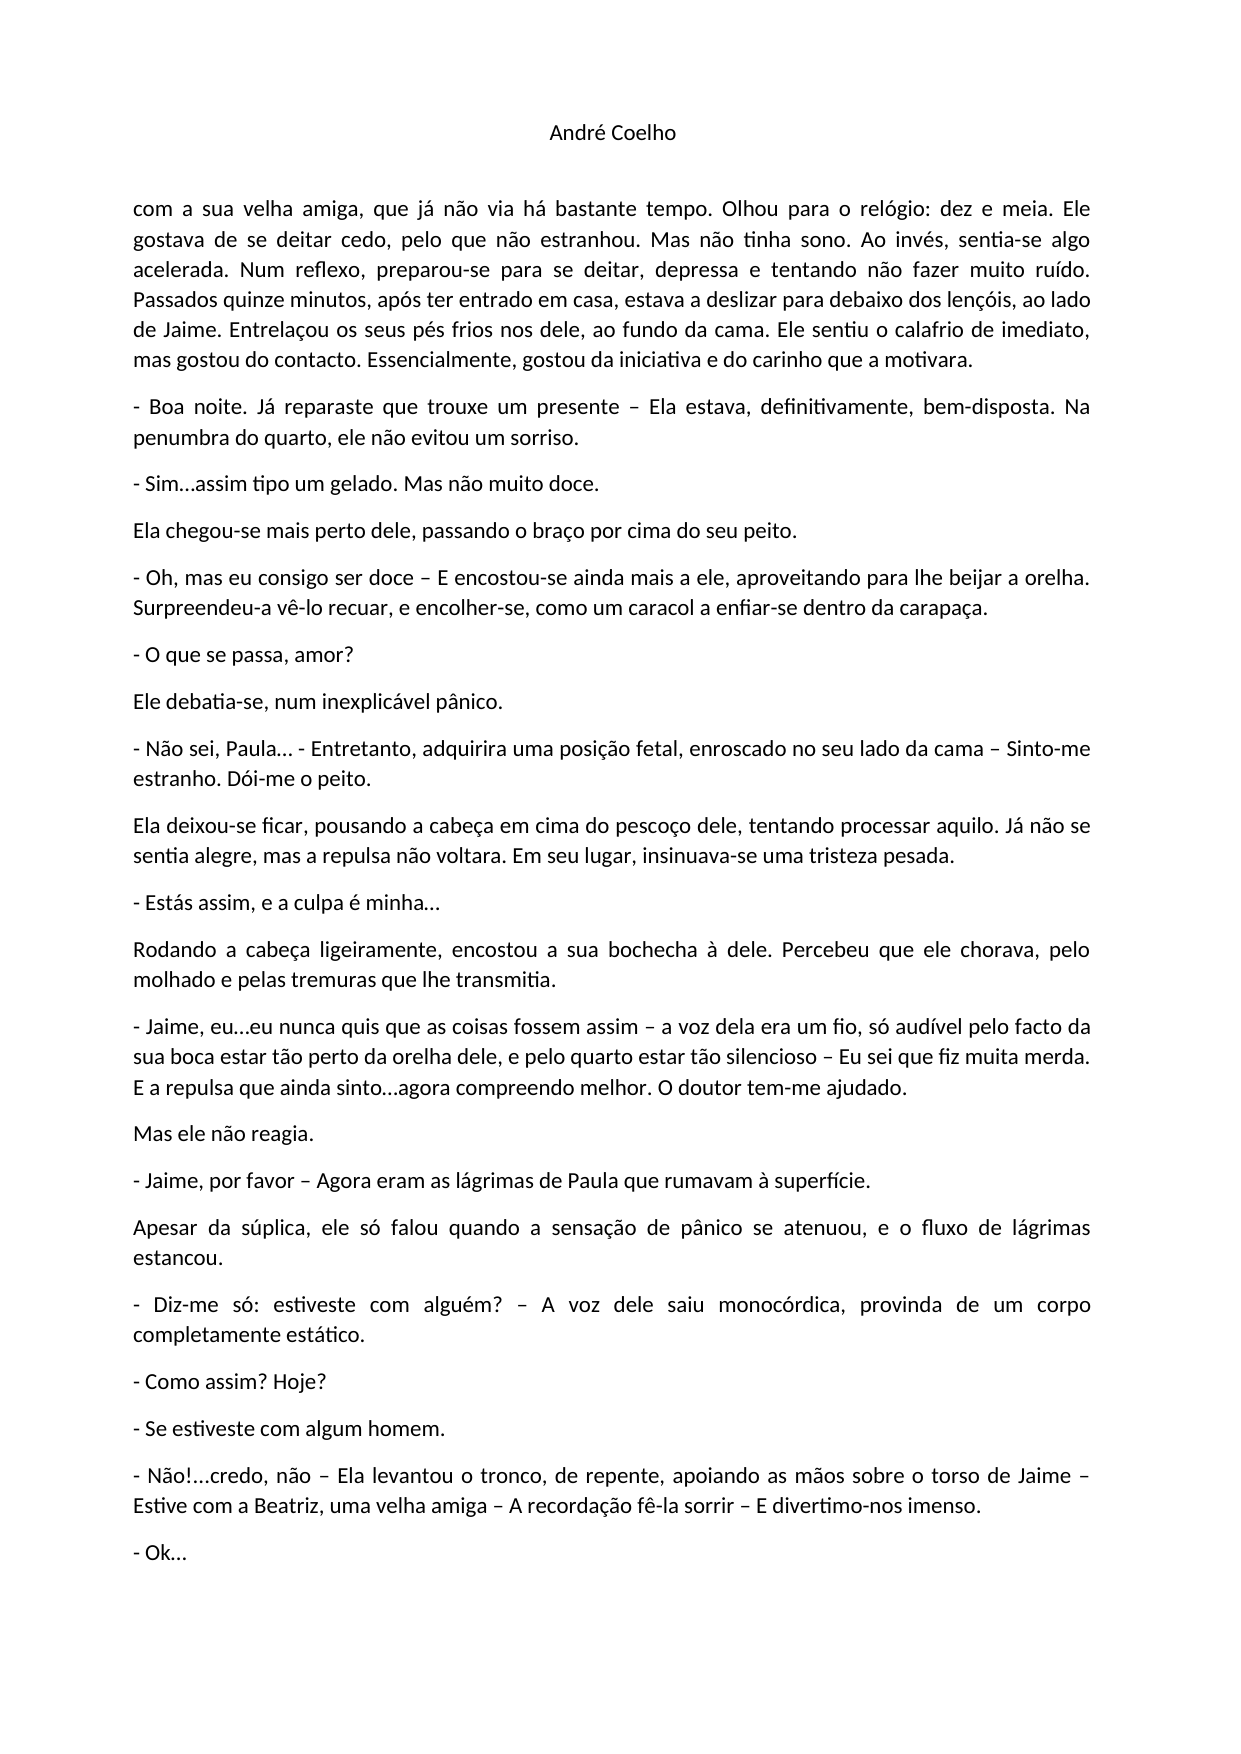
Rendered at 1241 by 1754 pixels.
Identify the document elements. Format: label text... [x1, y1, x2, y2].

text Ela deixou-se ficar, pousando a cabeça em cima do pescoço dele, tentando processar aquilo. Já não se sentia alegre, mas a repulsa não voltara. Em seu lugar, insinuava-se uma tristeza pesada. [133, 811, 1093, 869]
text - Sim…assim tipo um gelado. Mas não muito doce. [133, 469, 1093, 497]
text - Diz-me só: estiveste com alguém? – A voz dele saiu monocórdica, provinda de um corpo completamente estático. [133, 1290, 1093, 1348]
text Mas ele não reagia. [133, 1119, 1093, 1147]
text Ele debatia-se, num inexplicável pânico. [133, 687, 1093, 715]
text - Boa noite. Já reparaste que trouxe um presente – Ela estava, definitivamente, bem-disposta. Na penumbra do quarto, ele não evitou um sorriso. [133, 392, 1093, 451]
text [133, 194, 1093, 373]
text - Ok… [133, 1538, 1093, 1566]
text Ela chegou-se mais perto dele, passando o braço por cima do seu peito. [133, 516, 1093, 544]
text - Se estiveste com algum homem. [133, 1414, 1093, 1442]
text - Oh, mas eu consigo ser doce – E encostou-se ainda mais a ele, aproveitando para lhe beijar a orelha. Surpreendeu-a vê-lo recuar, e encolher-se, como um caracol a enfiar-se dentro da carapaça. [133, 563, 1093, 621]
text Rodando a cabeça ligeiramente, encostou a sua bochecha à dele. Percebeu que ele chorava, pelo molhado e pelas tremuras que lhe transmitia. [133, 935, 1093, 993]
text - Não!...credo, não – Ela levantou o tronco, de repente, apoiando as mãos sobre o torso de Jaime – Estive com a Beatriz, uma velha amiga – A recordação fê-la sorrir – E divertimo-nos imenso. [133, 1461, 1093, 1519]
text - Jaime, por favor – Agora eram as lágrimas de Paula que rumavam à superfície. [133, 1166, 1093, 1194]
text - Como assim? Hoje? [133, 1367, 1093, 1395]
text - Jaime, eu…eu nunca quis que as coisas fossem assim – a voz dela era um fio, só audível pelo facto da sua boca estar tão perto da orelha dele, e pelo quarto estar tão silencioso – Eu sei que fiz muita merda. E a repulsa que ainda sinto…agora compreendo melhor. O doutor tem-me ajudado. [133, 1012, 1093, 1101]
text - Estás assim, e a culpa é minha… [133, 888, 1093, 916]
text - Não sei, Paula… - Entretanto, adquirira uma posição fetal, enroscado no seu lado da cama – Sinto-me estranho. Dói-me o peito. [133, 734, 1093, 792]
text - O que se passa, amor? [133, 640, 1093, 668]
text Apesar da súplica, ele só falou quando a sensação de pânico se atenuou, e o fluxo de lágrimas estancou. [133, 1213, 1093, 1271]
